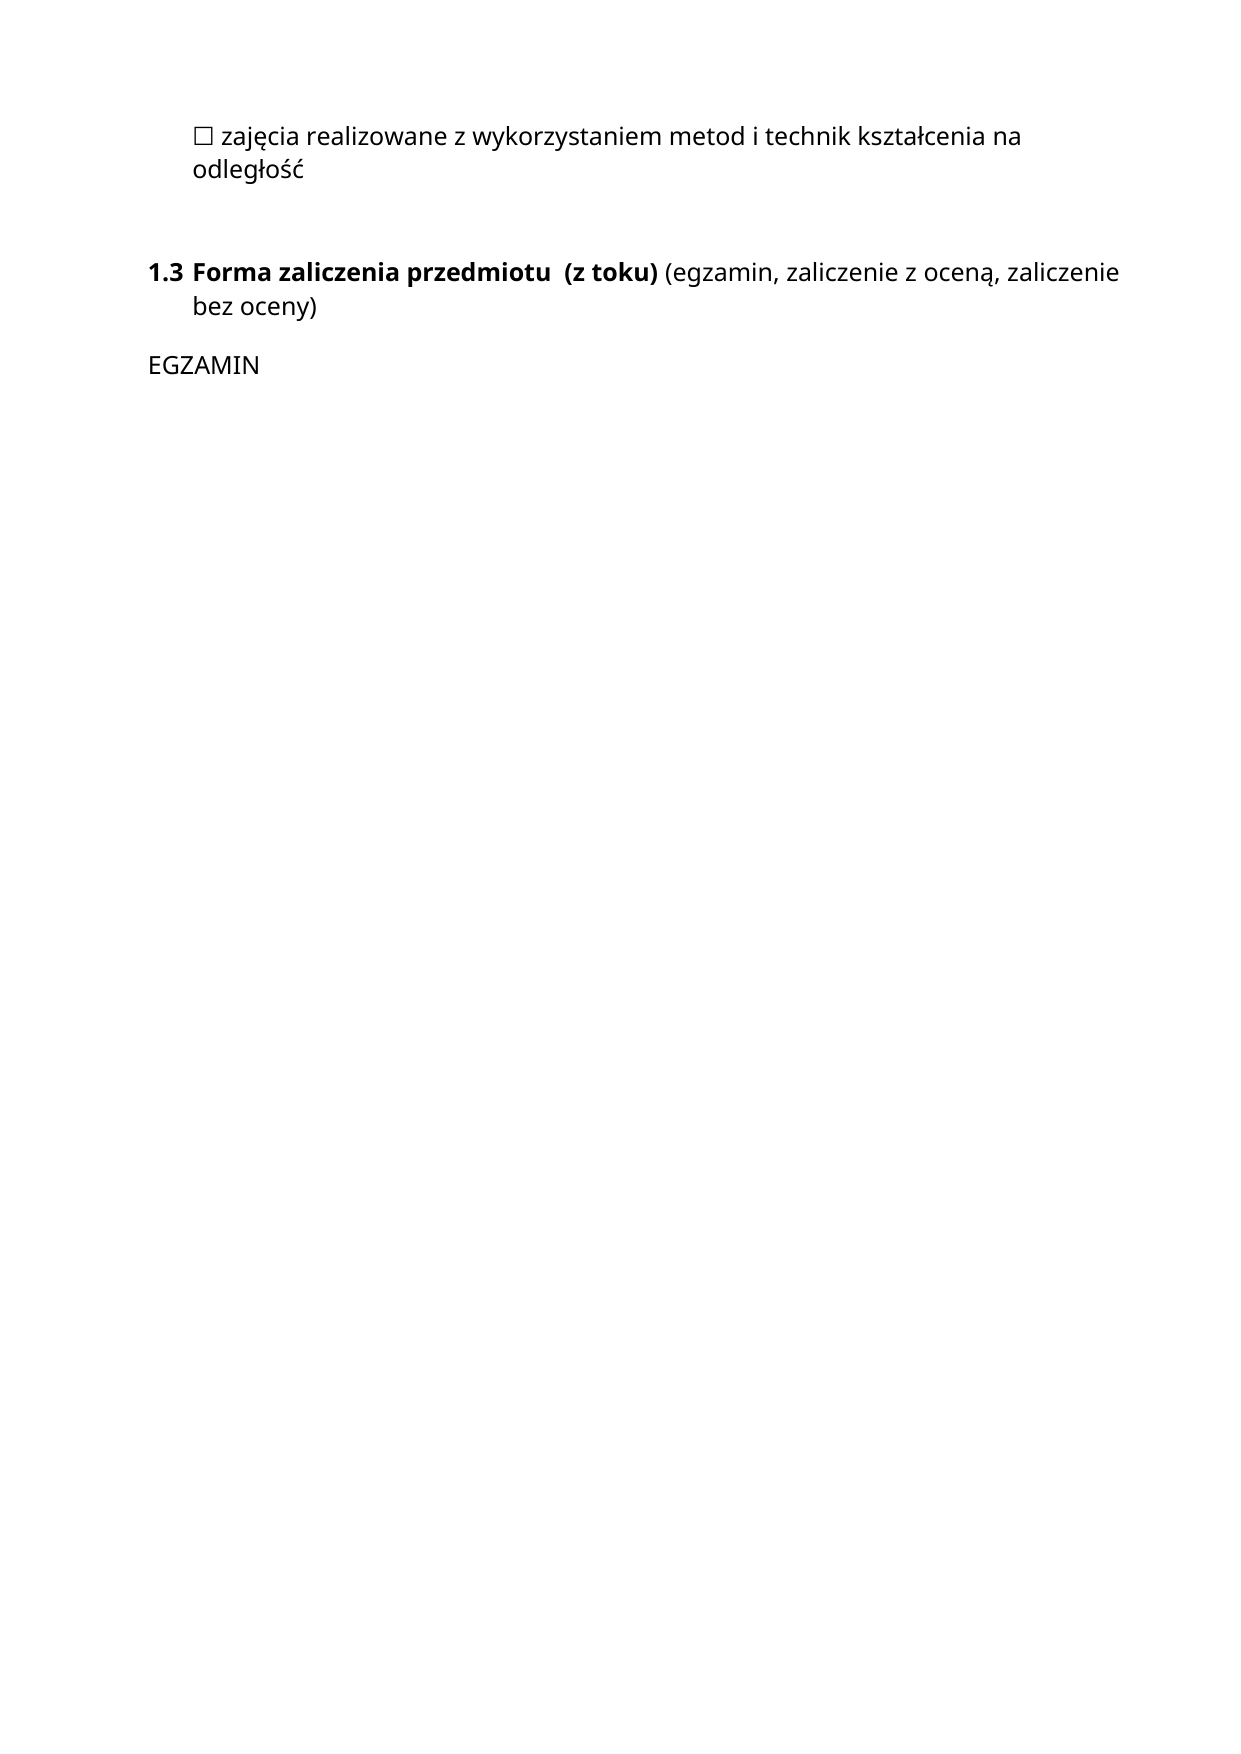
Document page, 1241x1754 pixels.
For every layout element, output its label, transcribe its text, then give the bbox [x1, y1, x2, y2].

text 1.3 Forma zaliczenia przedmiotu (z toku) (egzamin, zaliczenie z oceną, zaliczenie bez oceny) [148, 254, 1122, 322]
text EGZAMIN [118, 347, 1122, 382]
text ☐ zajęcia realizowane z wykorzystaniem metod i technik kształcenia na odległość [192, 118, 1122, 186]
